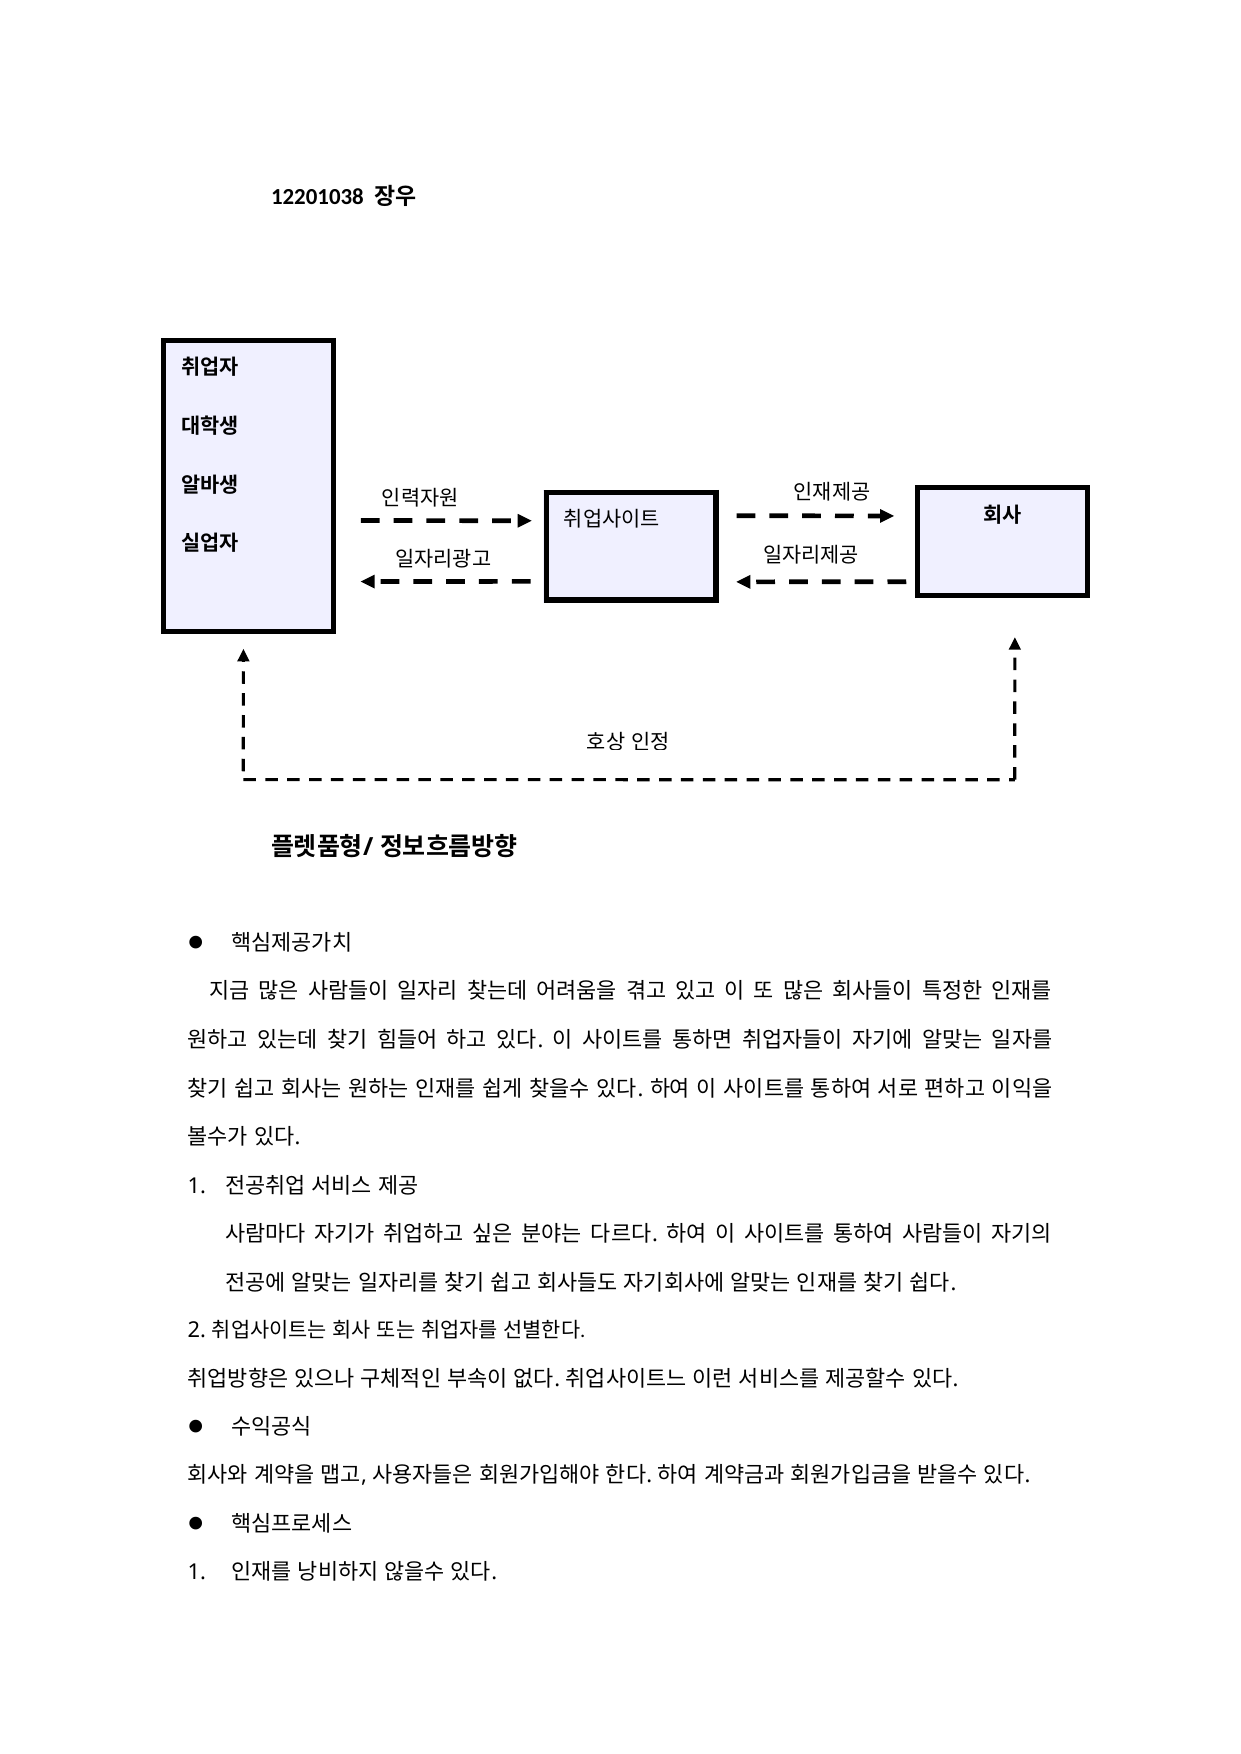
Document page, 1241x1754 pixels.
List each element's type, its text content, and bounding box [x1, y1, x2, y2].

text 지금 많은 사람들이 일자리 찾는데 어려움을 겪고 있고 이 또 많은 회사들이 특정한 인재를 원하고 있는데 찾기 힘들어 하고 있다. 이 사이트를 통하면 취업자들이 자기에 알맞는 일자를 찾기 쉽고 회사는 원하는 인재를 쉽게 찾을수 있다. 하여 이 사이트를 통하여 서로 편하고 이익을 볼수가 있다. [187, 973, 1053, 1151]
text 회사와 계약을 맵고, 사용자들은 회원가입해야 한다. 하여 계약금과 회원가입금을 받을수 있다. [187, 1457, 1053, 1489]
list 12201038 장우 [271, 162, 1053, 227]
text 2. 취업사이트는 회사 또는 취업자를 선별한다. [187, 1313, 1053, 1345]
list 핵심제공가치 [187, 924, 1053, 957]
list 인재를 낭비하지 않을수 있다. [187, 1554, 1053, 1586]
text 사람마다 자기가 취업하고 싶은 분야는 다르다. 하여 이 사이트를 통하여 사람들이 자기의 전공에 알맞는 일자리를 찾기 쉽고 회사들도 자기회사에 알맞는 인재를 찾기 쉽다. [225, 1216, 1053, 1297]
list 핵심프로세스 [187, 1505, 1053, 1538]
text 취업방향은 있으나 구체적인 부속이 없다. 취업사이트느 이런 서비스를 제공할수 있다. [187, 1360, 1053, 1393]
list 수익공식 [187, 1409, 1053, 1441]
list 전공취업 서비스 제공 [187, 1167, 1053, 1200]
list 플렛품형/ 정보흐름방향 [271, 812, 1053, 877]
